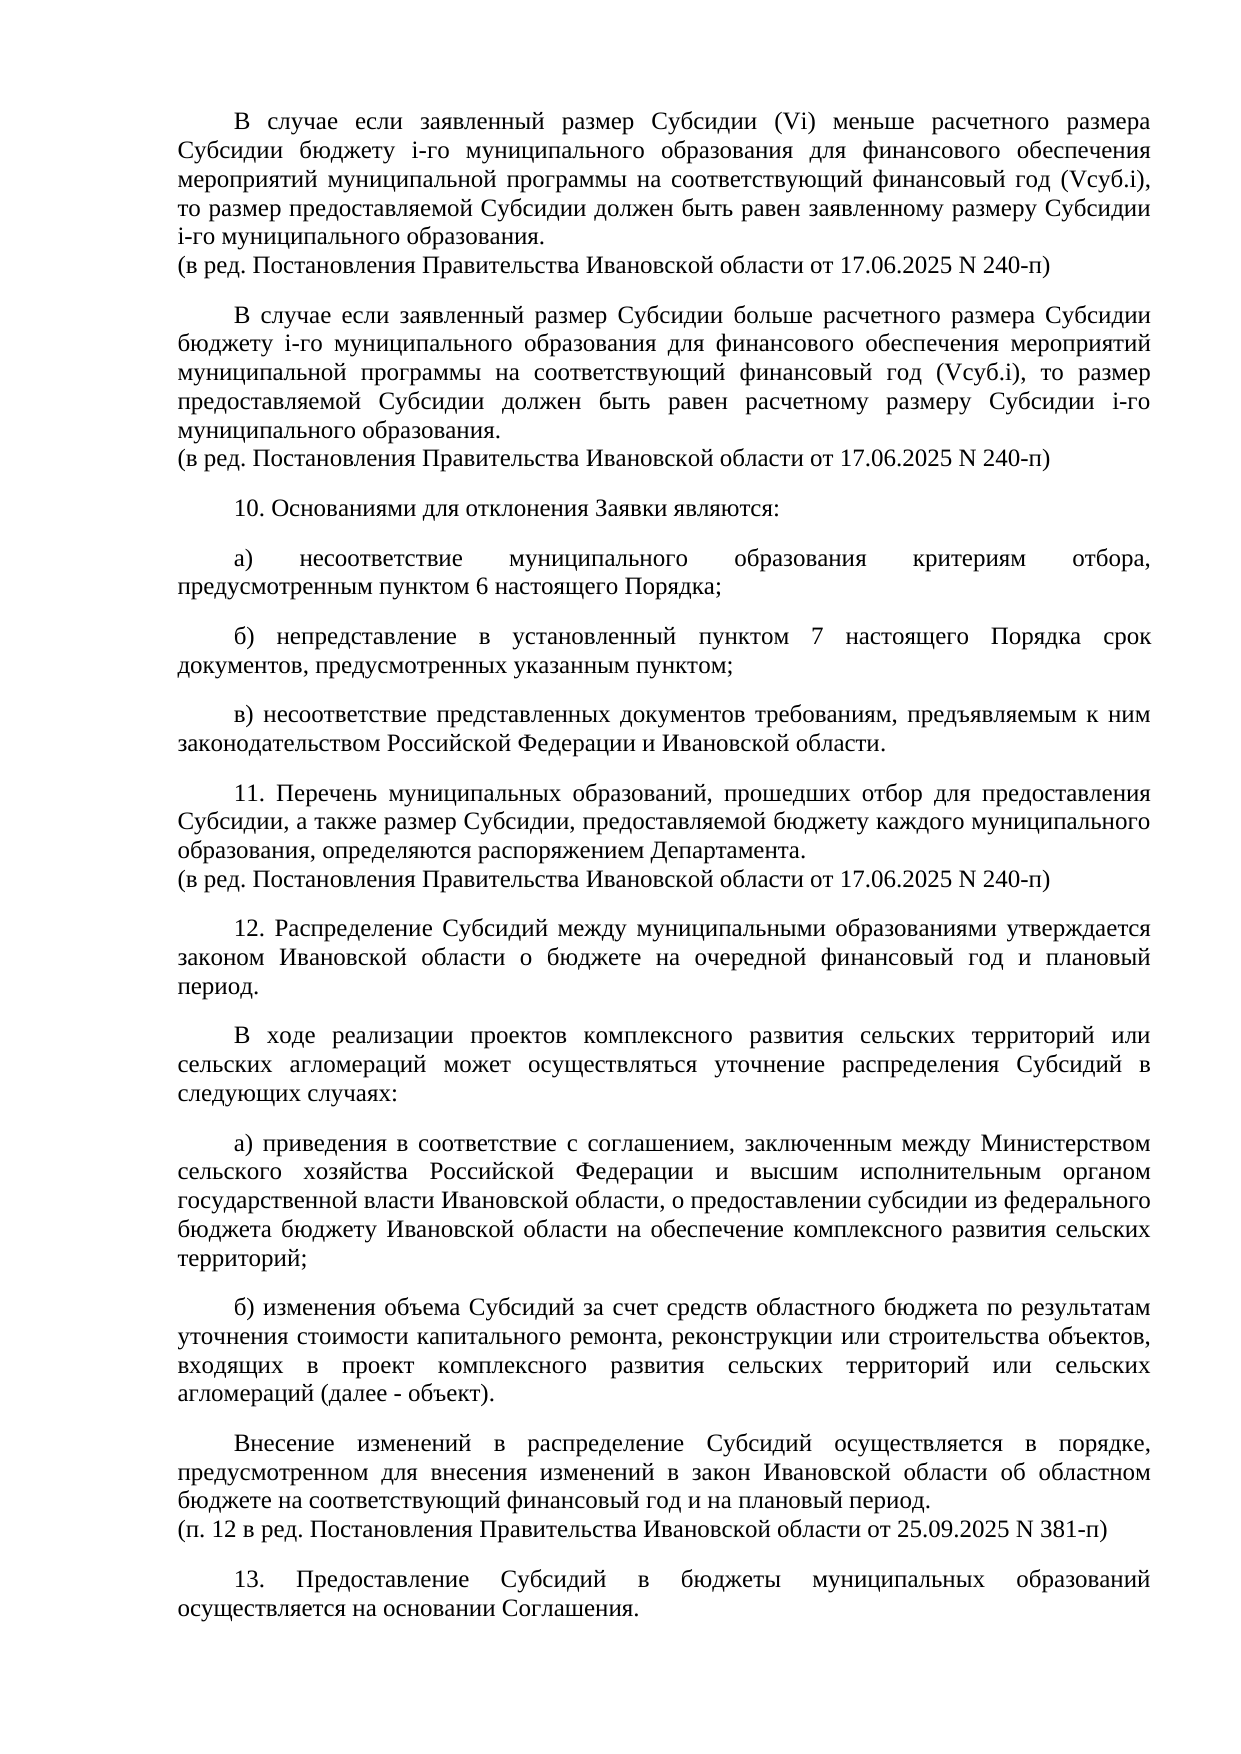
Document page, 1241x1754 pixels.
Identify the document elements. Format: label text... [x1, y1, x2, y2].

text (в ред. Постановления Правительства Ивановской области от 17.06.2025 N 240-п) [177, 864, 1152, 893]
text 12. Распределение Субсидий между муниципальными образованиями утверждается законом Ивановской области о бюджете на очередной финансовый год и плановый период. [177, 913, 1152, 1000]
text 11. Перечень муниципальных образований, прошедших отбор для предоставления Субсидии, а также размер Субсидии, предоставляемой бюджету каждого муниципального образования, определяются распоряжением Департамента. [177, 778, 1152, 864]
text В ходе реализации проектов комплексного развития сельских территорий или сельских агломераций может осуществляться уточнение распределения Субсидий в следующих случаях: [177, 1021, 1152, 1107]
text 10. Основаниями для отклонения Заявки являются: [177, 493, 1152, 522]
text В случае если заявленный размер Субсидии больше расчетного размера Субсидии бюджету i-го муниципального образования для финансового обеспечения мероприятий муниципальной программы на соответствующий финансовый год (Vсуб.i), то размер предоставляемой Субсидии должен быть равен расчетному размеру Субсидии i-го муниципального образования. [177, 300, 1152, 443]
text (в ред. Постановления Правительства Ивановской области от 17.06.2025 N 240-п) [177, 443, 1152, 472]
text а) приведения в соответствие с соглашением, заключенным между Министерством сельского хозяйства Российской Федерации и высшим исполнительным органом государственной власти Ивановской области, о предоставлении субсидии из федерального бюджета бюджету Ивановской области на обеспечение комплексного развития сельских территорий; [177, 1128, 1152, 1271]
text (п. 12 в ред. Постановления Правительства Ивановской области от 25.09.2025 N 381-п) [177, 1514, 1152, 1543]
text б) изменения объема Субсидий за счет средств областного бюджета по результатам уточнения стоимости капитального ремонта, реконструкции или строительства объектов, входящих в проект комплексного развития сельских территорий или сельских агломераций (далее - объект). [177, 1292, 1152, 1407]
text в) несоответствие представленных документов требованиям, предъявляемым к ним законодательством Российской Федерации и Ивановской области. [177, 699, 1152, 757]
text Внесение изменений в распределение Субсидий осуществляется в порядке, предусмотренном для внесения изменений в закон Ивановской области об областном бюджете на соответствующий финансовый год и на плановый период. [177, 1428, 1152, 1514]
text В случае если заявленный размер Субсидии (Vi) меньше расчетного размера Субсидии бюджету i-го муниципального образования для финансового обеспечения мероприятий муниципальной программы на соответствующий финансовый год (Vсуб.i), то размер предоставляемой Субсидии должен быть равен заявленному размеру Субсидии i-го муниципального образования. [177, 106, 1152, 250]
text (в ред. Постановления Правительства Ивановской области от 17.06.2025 N 240-п) [177, 250, 1152, 279]
text б) непредставление в установленный пунктом 7 настоящего Порядка срок документов, предусмотренных указанным пунктом; [177, 621, 1152, 678]
text а) несоответствие муниципального образования критериям отбора, предусмотренным пунктом 6 настоящего Порядка; [177, 543, 1152, 600]
text 13. Предоставление Субсидий в бюджеты муниципальных образований осуществляется на основании Соглашения. [177, 1564, 1152, 1621]
